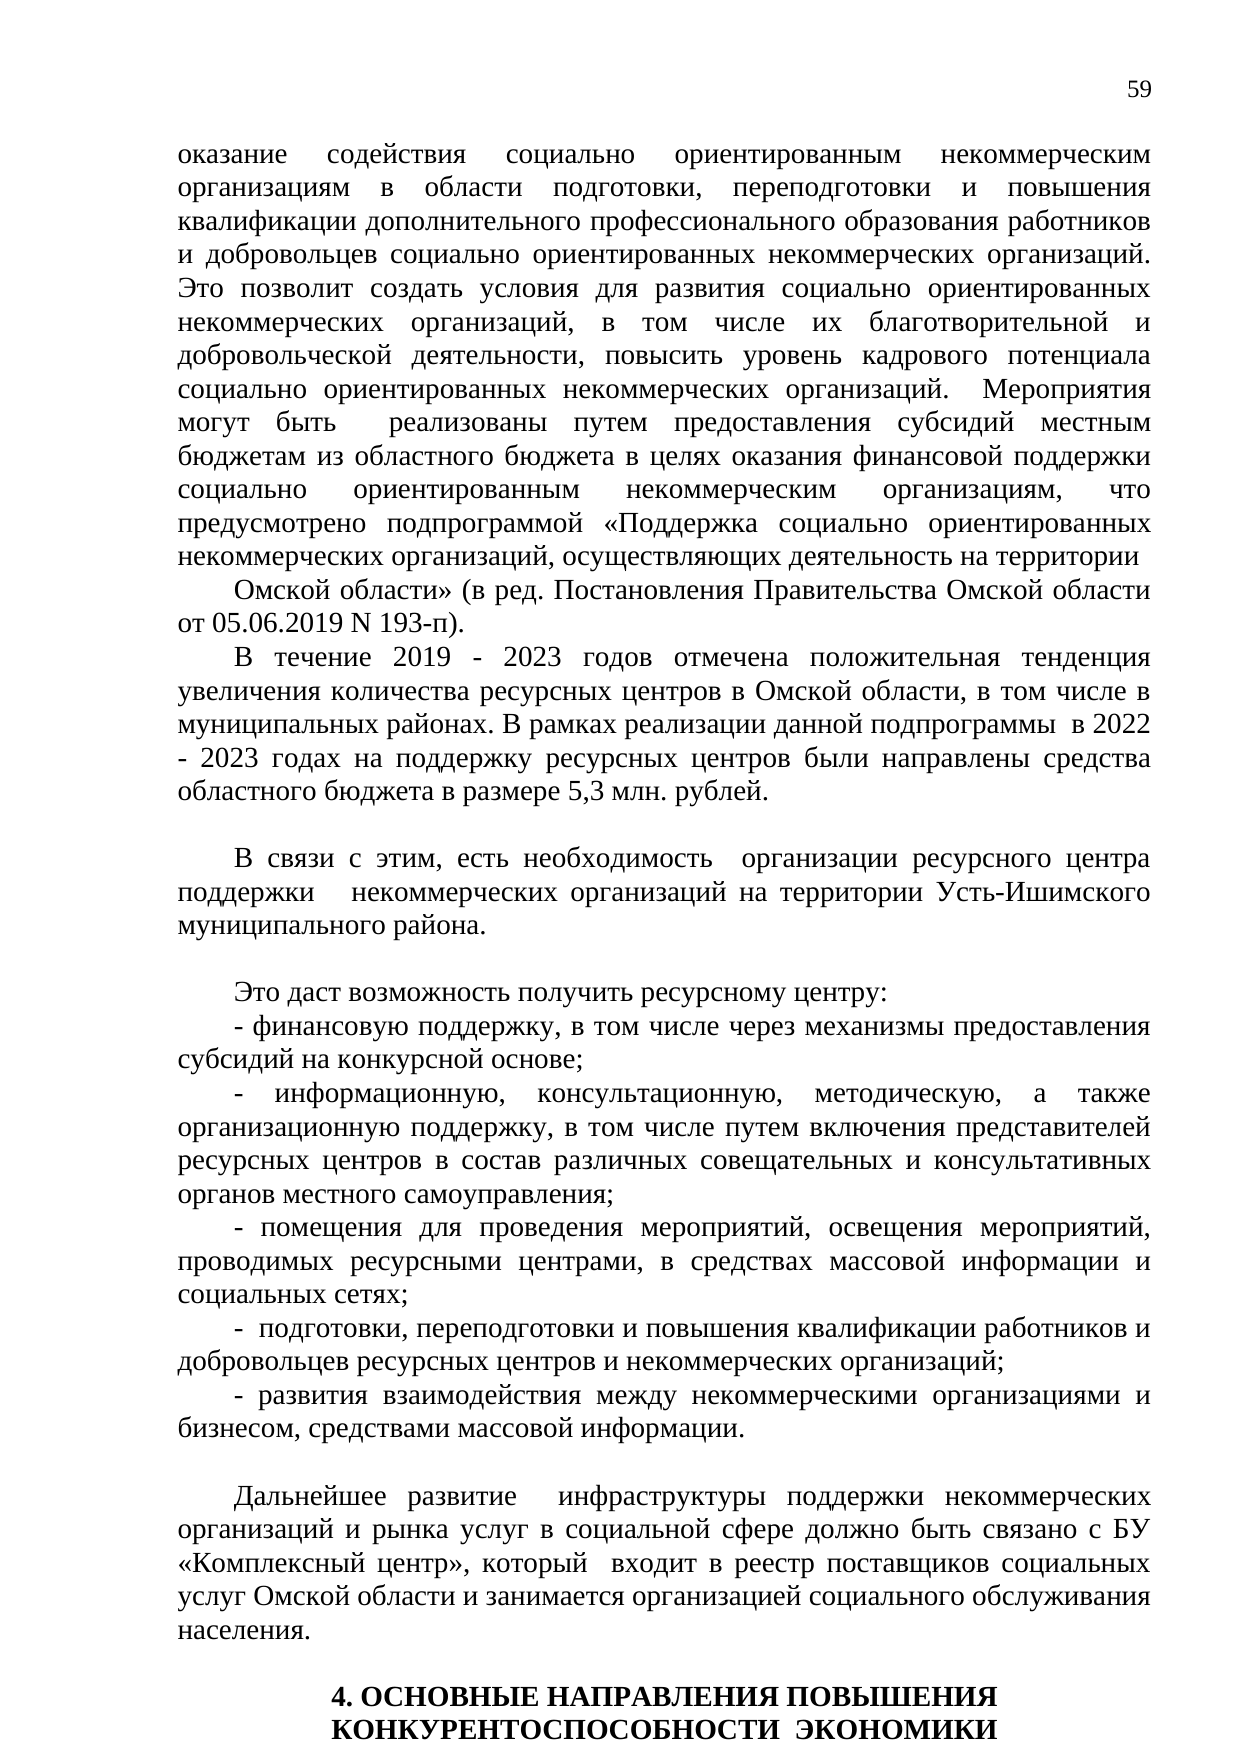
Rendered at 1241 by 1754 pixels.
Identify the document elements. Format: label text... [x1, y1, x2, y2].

text 4. ОСНОВНЫЕ НАПРАВЛЕНИЯ ПОВЫШЕНИЯ КОНКУРЕНТОСПОСОБНОСТИ ЭКОНОМИКИ [177, 1679, 1152, 1746]
text Омской области» (в ред. Постановления Правительства Омской области от 05.06.2019 N 193-п). [177, 572, 1152, 639]
text В течение 2019 - 2023 годов отмечена положительная тенденция увеличения количества ресурсных центров в Омской области, в том числе в муниципальных районах. В рамках реализации данной подпрограммы в 2022 - 2023 годах на поддержку ресурсных центров были направлены средства областного бюджета в размере 5,3 млн. рублей. [177, 639, 1152, 807]
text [177, 136, 1152, 572]
text Дальнейшее развитие инфраструктуры поддержки некоммерческих организаций и рынка услуг в социальной сфере должно быть связано с БУ «Комплексный центр», который входит в реестр поставщиков социальных услуг Омской области и занимается организацией социального обслуживания населения. [177, 1478, 1152, 1645]
text - развития взаимодействия между некоммерческими организациями и бизнесом, средствами массовой информации. [177, 1377, 1152, 1444]
text Это даст возможность получить ресурсному центру: [177, 974, 1152, 1008]
text - помещения для проведения мероприятий, освещения мероприятий, проводимых ресурсными центрами, в средствах массовой информации и социальных сетях; [177, 1209, 1152, 1310]
text - финансовую поддержку, в том числе через механизмы предоставления субсидий на конкурсной основе; [177, 1008, 1152, 1075]
text - подготовки, переподготовки и повышения квалификации работников и добровольцев ресурсных центров и некоммерческих организаций; [177, 1310, 1152, 1377]
text В связи с этим, есть необходимость организации ресурсного центра поддержки некоммерческих организаций на территории Усть-Ишимского муниципального района. [177, 840, 1152, 941]
text - информационную, консультационную, методическую, а также организационную поддержку, в том числе путем включения представителей ресурсных центров в состав различных совещательных и консультативных органов местного самоуправления; [177, 1075, 1152, 1209]
